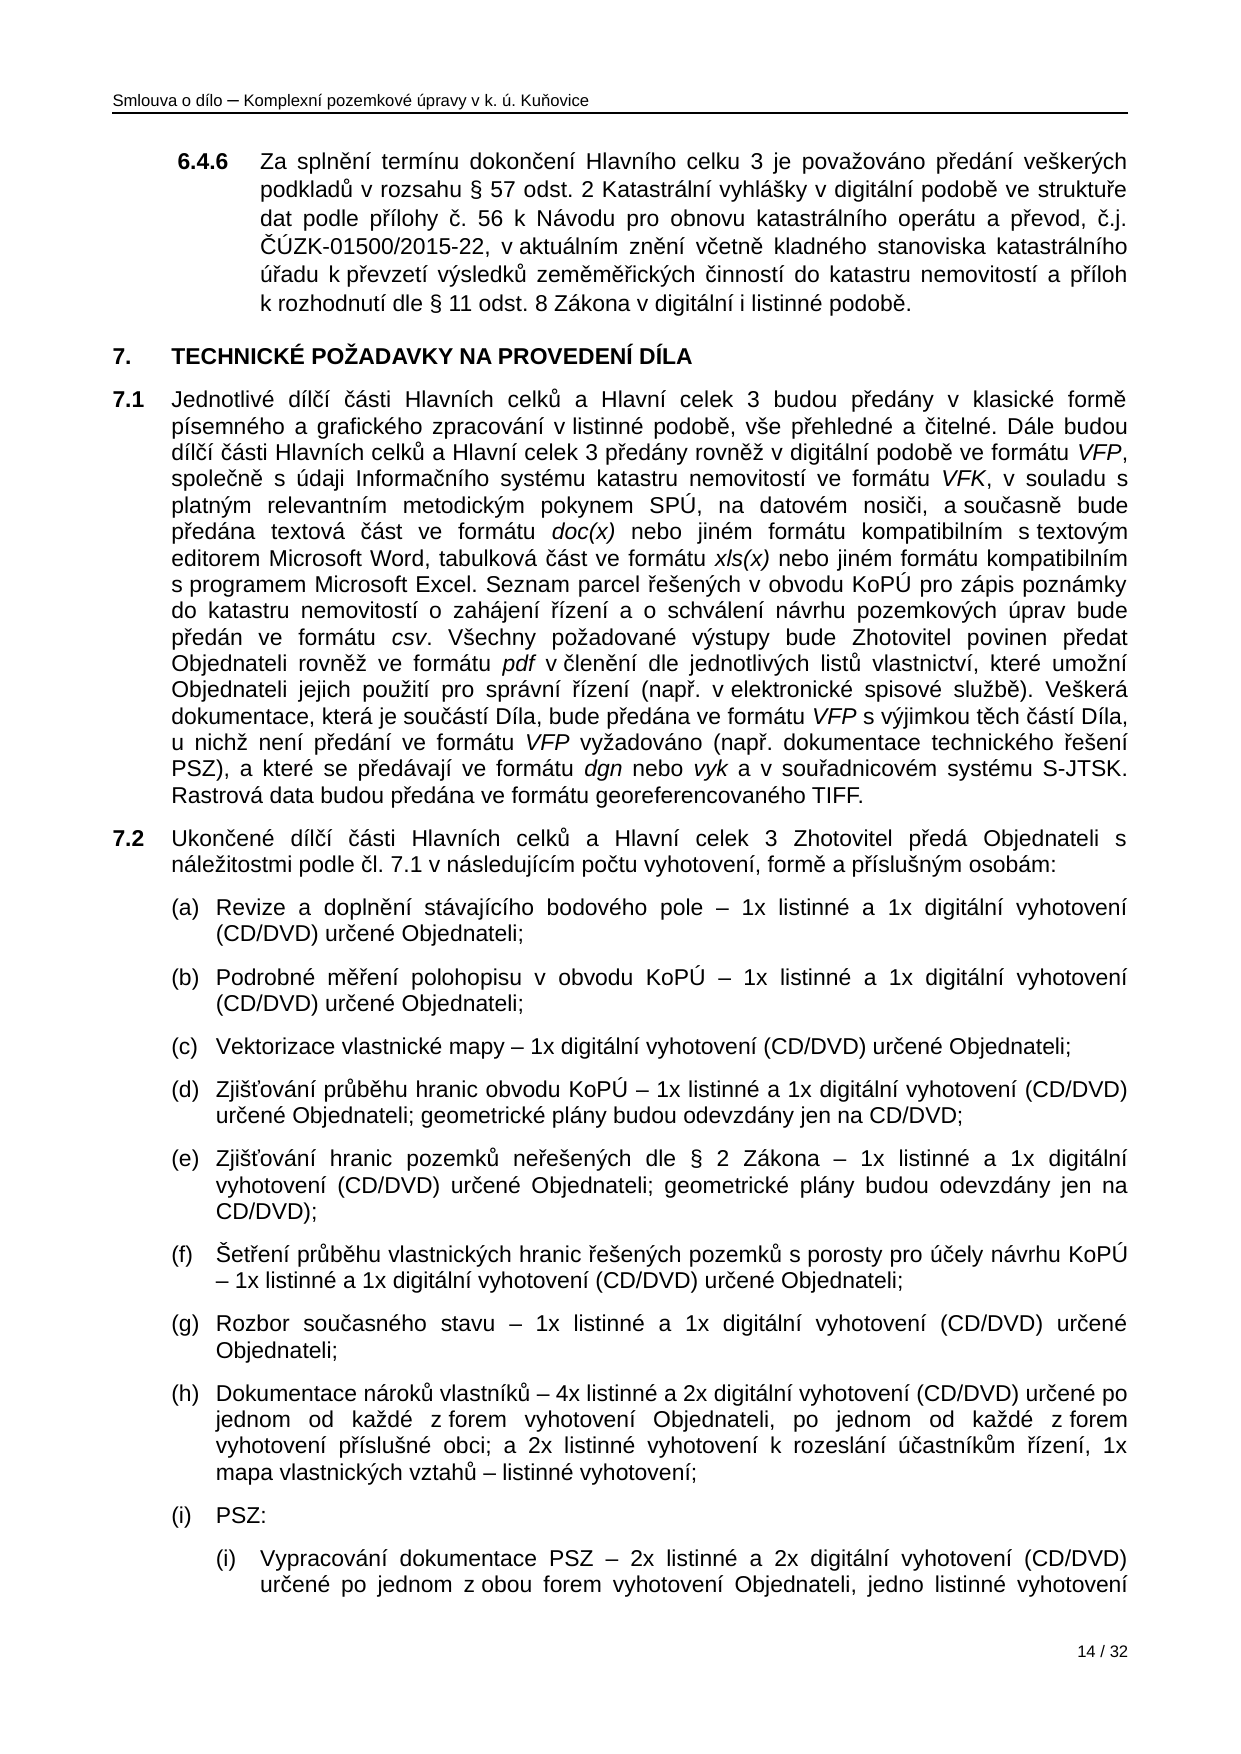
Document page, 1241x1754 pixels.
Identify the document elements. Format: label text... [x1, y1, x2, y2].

list Šetření průběhu vlastnických hranic řešených pozemků s porosty pro účely návrhu KoPÚ – 1x listinné a 1x digitální vyhotovení (CD/DVD) určené Objednateli; [171, 1241, 1128, 1294]
list Podrobné měření polohopisu v obvodu KoPÚ – 1x listinné a 1x digitální vyhotovení (CD/DVD) určené Objednateli; [171, 963, 1128, 1016]
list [216, 1545, 1128, 1597]
text Ukončené dílčí části Hlavních celků a Hlavní celek 3 Zhotovitel předá Objednateli s náležitostmi podle čl. 7.1 v následujícím počtu vyhotovení, formě a příslušným osobám: [112, 825, 1128, 877]
list Rozbor současného stavu – 1x listinné a 1x digitální vyhotovení (CD/DVD) určené Objednateli; [171, 1310, 1128, 1363]
list Vektorizace vlastnické mapy – 1x digitální vyhotovení (CD/DVD) určené Objednateli; [171, 1033, 1128, 1059]
list Revize a doplnění stávajícího bodového pole – 1x listinné a 1x digitální vyhotovení (CD/DVD) určené Objednateli; [171, 894, 1128, 947]
text Jednotlivé dílčí části Hlavních celků a Hlavní celek 3 budou předány v klasické formě písemného a grafického zpracování v listinné podobě, vše přehledné a čitelné. Dále budou dílčí části Hlavních celků a Hlavní celek 3 předány rovněž v digitální podobě ve formátu VFP, společně s údaji Informačního systému katastru nemovitostí ve formátu VFK, v souladu s platným relevantním metodickým pokynem SPÚ, na datovém nosiči, a současně bude předána textová část ve formátu doc(x) nebo jiném formátu kompatibilním s textovým editorem Microsoft Word, tabulková část ve formátu xls(x) nebo jiném formátu kompatibilním s programem Microsoft Excel. Seznam parcel řešených v obvodu KoPÚ pro zápis poznámky do katastru nemovitostí o zahájení řízení a o schválení návrhu pozemkových úprav bude předán ve formátu csv. Všechny požadované výstupy bude Zhotovitel povinen předat Objednateli rovněž ve formátu pdf v členění dle jednotlivých listů vlastnictví, které umožní Objednateli jejich použití pro správní řízení (např. v elektronické spisové službě). Veškerá dokumentace, která je součástí Díla, bude předána ve formátu VFP s výjimkou těch částí Díla, u nichž není předání ve formátu VFP vyžadováno (např. dokumentace technického řešení PSZ), a které se předávají ve formátu dgn nebo vyk a v souřadnicovém systému S-JTSK. Rastrová data budou předána ve formátu georeferencovaného TIFF. [112, 386, 1128, 808]
list Zjišťování průběhu hranic obvodu KoPÚ – 1x listinné a 1x digitální vyhotovení (CD/DVD) určené Objednateli; geometrické plány budou odevzdány jen na CD/DVD; [171, 1076, 1128, 1128]
list Zjišťování hranic pozemků neřešených dle § 2 Zákona – 1x listinné a 1x digitální vyhotovení (CD/DVD) určené Objednateli; geometrické plány budou odevzdány jen na CD/DVD); [171, 1145, 1128, 1224]
list PSZ: [171, 1502, 1128, 1528]
list Dokumentace nároků vlastníků – 4x listinné a 2x digitální vyhotovení (CD/DVD) určené po jednom od každé z forem vyhotovení Objednateli, po jednom od každé z forem vyhotovení příslušné obci; a 2x listinné vyhotovení k rozeslání účastníkům řízení, 1x mapa vlastnických vztahů – listinné vyhotovení; [171, 1380, 1128, 1485]
text Technické požadavky na provedení díla [112, 343, 1128, 370]
text Za splnění termínu dokončení Hlavního celku 3 je považováno předání veškerých podkladů v rozsahu § 57 odst. 2 Katastrální vyhlášky v digitální podobě ve struktuře dat podle přílohy č. 56 k Návodu pro obnovu katastrálního operátu a převod, č.j. ČÚZK-01500/2015-22, v aktuálním znění včetně kladného stanoviska katastrálního úřadu k převzetí výsledků zeměměřických činností do katastru nemovitostí a příloh k rozhodnutí dle § 11 odst. 8 Zákona v digitální i listinné podobě. [177, 148, 1128, 316]
